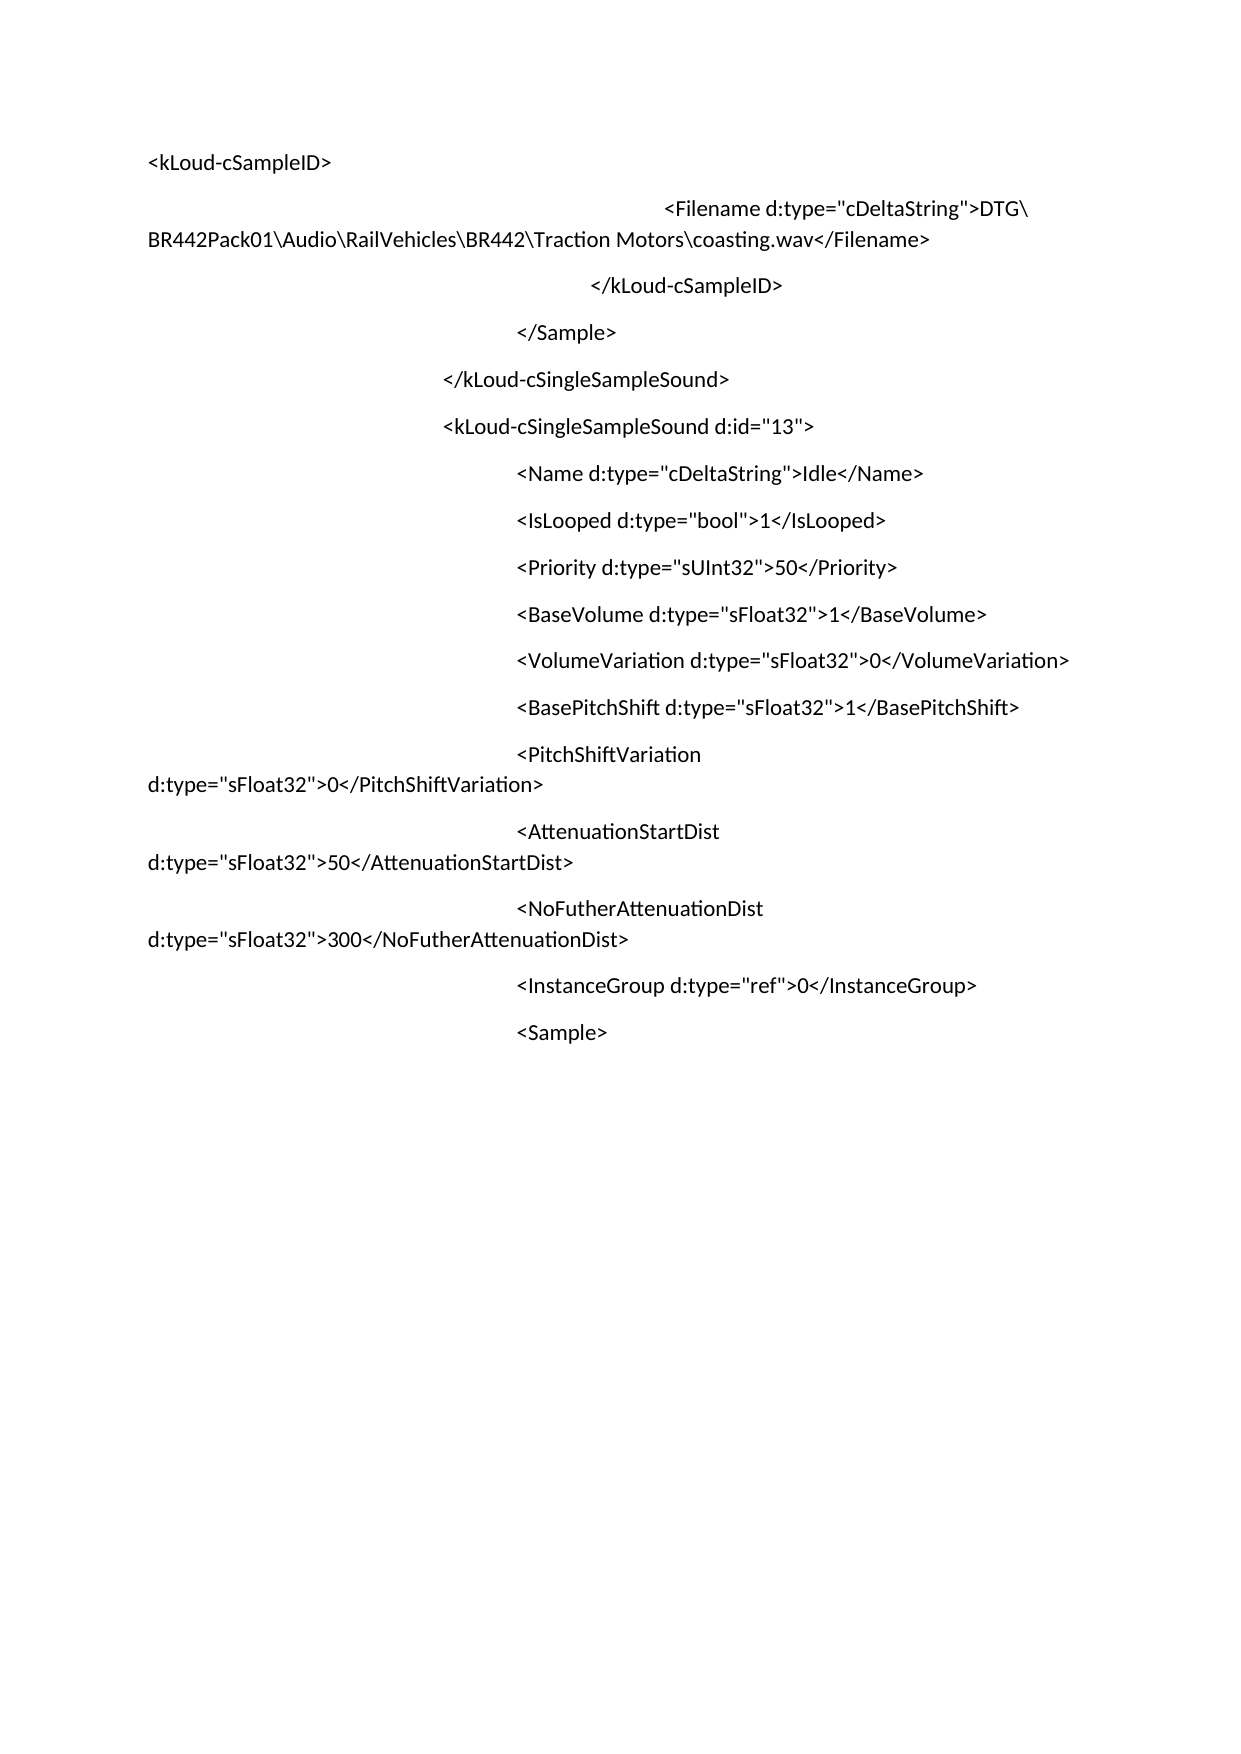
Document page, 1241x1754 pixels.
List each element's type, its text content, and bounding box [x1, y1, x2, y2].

text <Sample> [148, 1018, 1093, 1046]
text <VolumeVariation d:type="sFloat32">0</VolumeVariation> [148, 647, 1093, 674]
text <Filename d:type="cDeltaString">DTG\BR442Pack01\Audio\RailVehicles\BR442\Traction Motors\coasting.wav</Filename> [148, 194, 1093, 253]
text <PitchShiftVariation d:type="sFloat32">0</PitchShiftVariation> [148, 740, 1093, 798]
text </kLoud-cSampleID> [148, 272, 1093, 299]
text <kLoud-cSingleSampleSound d:id="13"> [148, 412, 1093, 440]
text </Sample> [148, 318, 1093, 346]
text <AttenuationStartDist d:type="sFloat32">50</AttenuationStartDist> [148, 817, 1093, 876]
text <kLoud-cSampleID> [148, 148, 1093, 176]
text <BasePitchShift d:type="sFloat32">1</BasePitchShift> [148, 693, 1093, 721]
text <InstanceGroup d:type="ref">0</InstanceGroup> [148, 972, 1093, 999]
text </kLoud-cSingleSampleSound> [148, 365, 1093, 393]
text <Name d:type="cDeltaString">Idle</Name> [148, 459, 1093, 487]
text <IsLooped d:type="bool">1</IsLooped> [148, 506, 1093, 534]
text <Priority d:type="sUInt32">50</Priority> [148, 553, 1093, 581]
text <BaseVolume d:type="sFloat32">1</BaseVolume> [148, 600, 1093, 628]
text <NoFutherAttenuationDist d:type="sFloat32">300</NoFutherAttenuationDist> [148, 894, 1093, 953]
